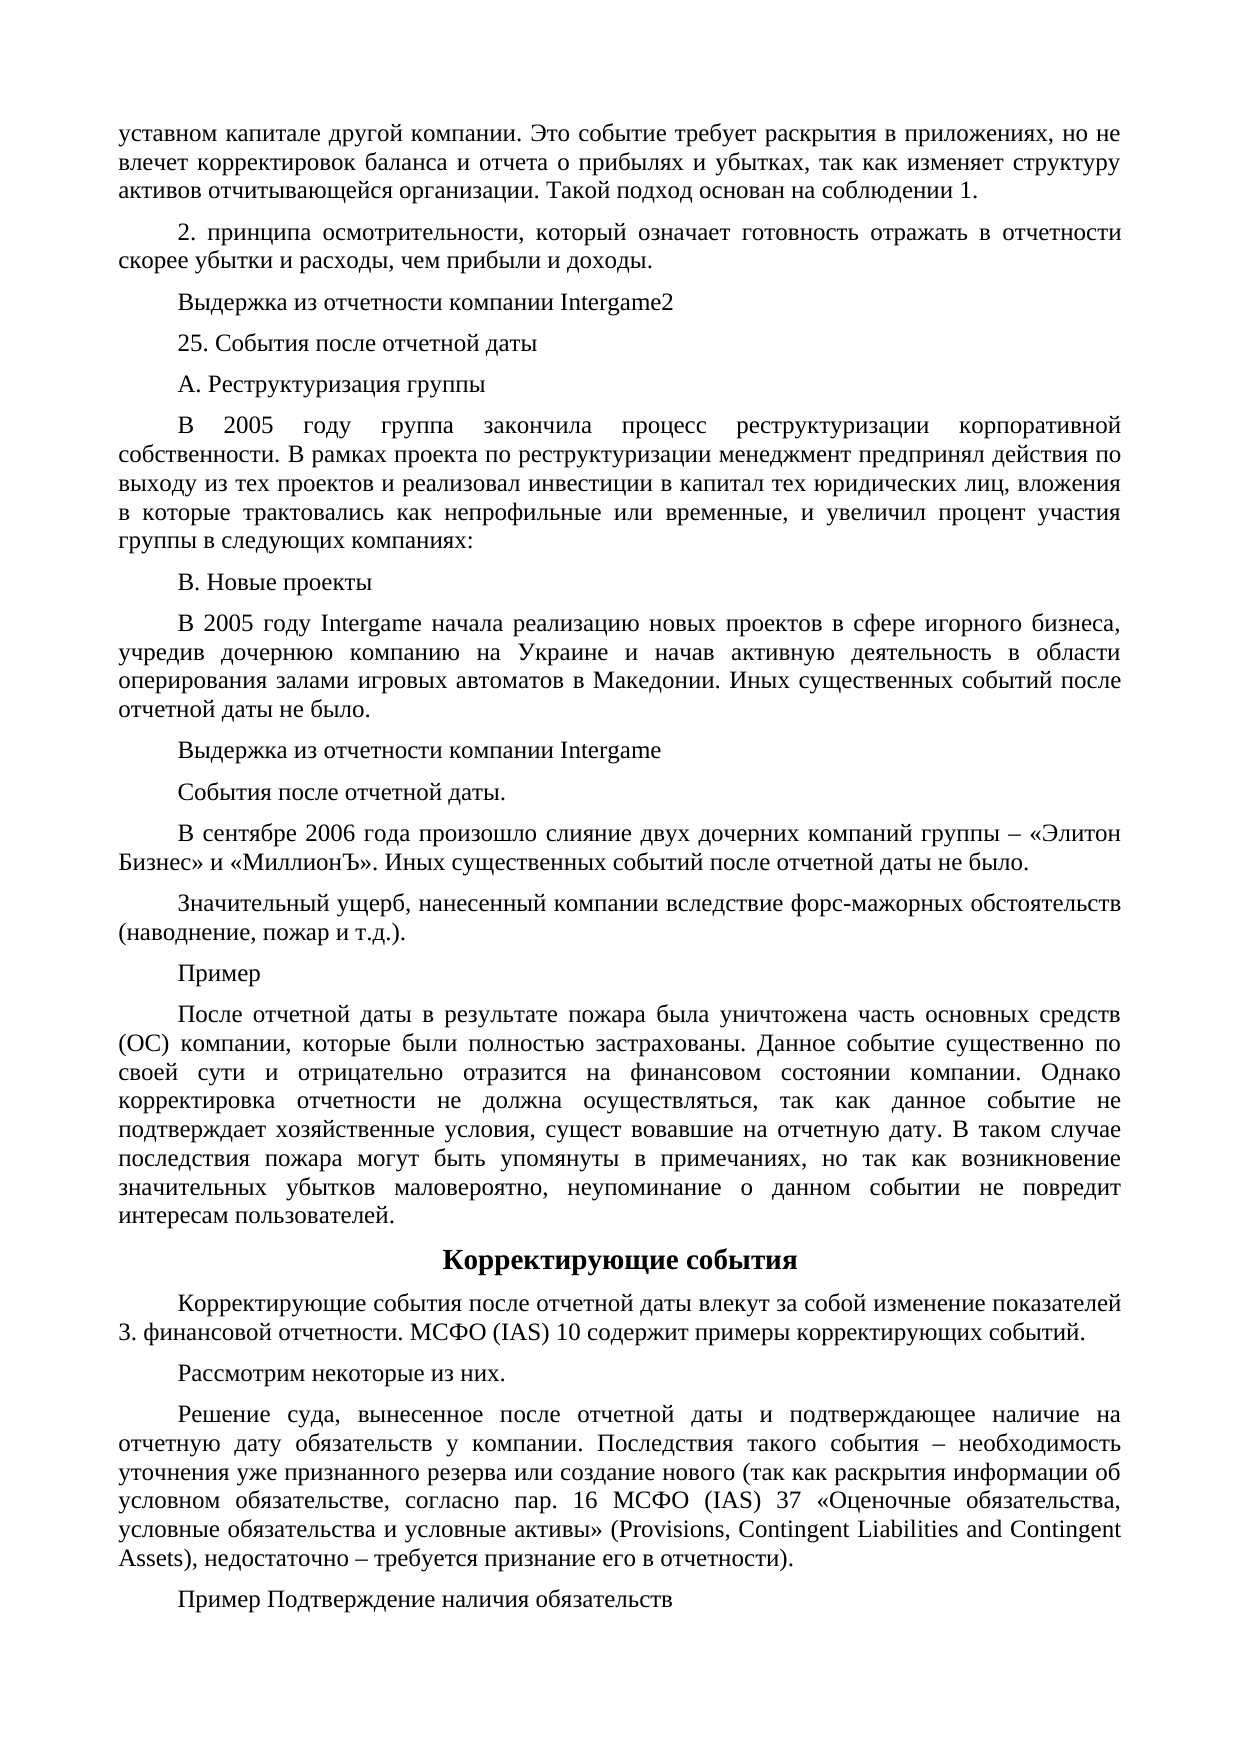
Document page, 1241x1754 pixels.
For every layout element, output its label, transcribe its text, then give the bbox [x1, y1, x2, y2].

text A. Реструктуризация группы [118, 369, 1122, 398]
text Решение суда, вынесенное после отчетной даты и подтверждающее наличие на отчетную дату обязательств у компании. Последствия такого события – необходимость уточнения уже признанного резерва или создание нового (так как раскрытия информации об условном обязательстве, согласно пар. 16 МСФО (IAS) 37 «Оценочные обязательства, условные обязательства и условные активы» (Provisions, Contingent Liabilities and Contingent Assets), недостаточно – требуется признание его в отчетности). [118, 1399, 1122, 1572]
text Выдержка из отчетности компании Intergame [118, 736, 1122, 764]
text Корректирующие события после отчетной даты влекут за собой изменение показателей 3. финансовой отчетности. МСФО (IAS) 10 содержит примеры корректирующих событий. [118, 1288, 1122, 1345]
text Рассмотрим некоторые из них. [118, 1358, 1122, 1387]
text 25. События после отчетной даты [118, 328, 1122, 357]
text В 2005 году группа закончила процесс реструктуризации корпоративной собственности. В рамках проекта по реструктуризации менеджмент предпринял действия по выходу из тех проектов и реализовал инвестиции в капитал тех юридических лиц, вложения в которые трактовались как непрофильные или временные, и увеличил процент участия группы в следующих компаниях: [118, 411, 1122, 554]
text Пример [118, 958, 1122, 987]
text Значительный ущерб, нанесенный компании вследствие форс-мажорных обстоятельств (наводнение, пожар и т.д.). [118, 888, 1122, 946]
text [118, 118, 1122, 204]
text События после отчетной даты. [118, 777, 1122, 806]
text Выдержка из отчетности компании Intergame2 [118, 287, 1122, 316]
text Корректирующие события [118, 1242, 1122, 1275]
text Пример Подтверждение наличия обязательств [118, 1584, 1122, 1613]
text В 2005 году Intergame начала реализацию новых проектов в сфере игорного бизнеса, учредив дочернюю компанию на Украине и начав активную деятельность в области оперирования залами игровых автоматов в Македонии. Иных существенных событий после отчетной даты не было. [118, 608, 1122, 723]
text 2. принципа осмотрительности, который означает готовность отражать в отчетности скорее убытки и расходы, чем прибыли и доходы. [118, 217, 1122, 274]
text После отчетной даты в результате пожара была уничтожена часть основных средств (ОС) компании, которые были полностью застрахованы. Данное событие существенно по своей сути и отрицательно отразится на финансовом состоянии компании. Однако корректировка отчетности не должна осуществляться, так как данное событие не подтверждает хозяйственные условия, сущест вовавшие на отчетную дату. В таком случае последствия пожара могут быть упомянуты в примечаниях, но так как возникновение значительных убытков маловероятно, неупоминание о данном событии не повредит интересам пользователей. [118, 999, 1122, 1229]
text B. Новые проекты [118, 567, 1122, 596]
text В сентябре 2006 года произошло слияние двух дочерних компаний группы – «Элитон Бизнес» и «МиллионЪ». Иных существенных событий после отчетной даты не было. [118, 818, 1122, 876]
